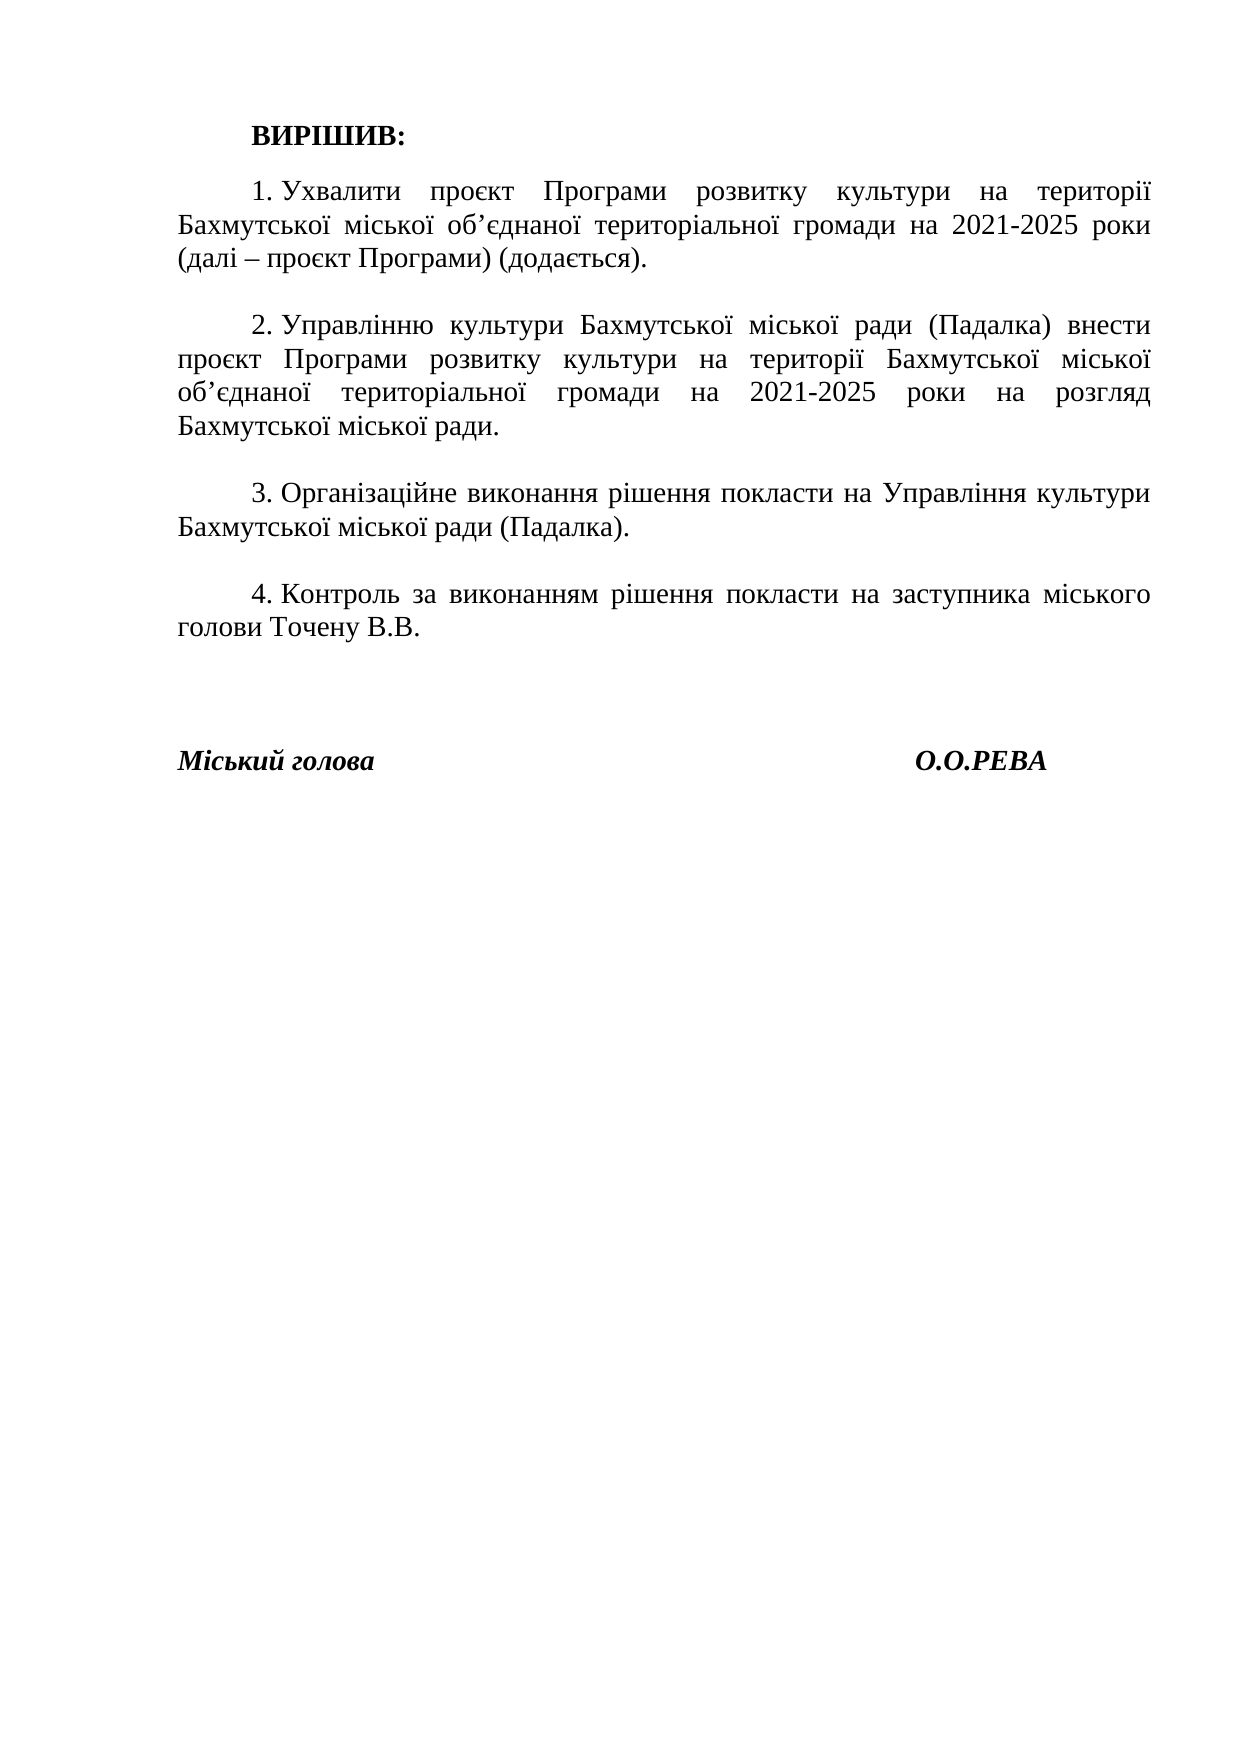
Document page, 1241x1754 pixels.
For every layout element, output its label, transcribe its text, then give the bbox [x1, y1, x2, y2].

list Контроль за виконанням рішення покласти на заступника міського голови Точену В.В. [177, 576, 1152, 643]
list Управлінню культури Бахмутської міської ради (Падалка) внести проєкт Програми розвитку культури на території Бахмутської міської об’єднаної територіальної громади на 2021-2025 роки на розгляд Бахмутської міської ради. [177, 307, 1152, 442]
list Організаційне виконання рішення покласти на Управління культури Бахмутської міської ради (Падалка). [177, 475, 1152, 542]
text Міський голова О.О.РЕВА [177, 743, 1152, 777]
text ВИРІШИВ: [177, 118, 1152, 152]
list Ухвалити проєкт Програми розвитку культури на території Бахмутської міської об’єднаної територіальної громади на 2021-2025 роки (далі – проєкт Програми) (додається). [177, 173, 1152, 274]
